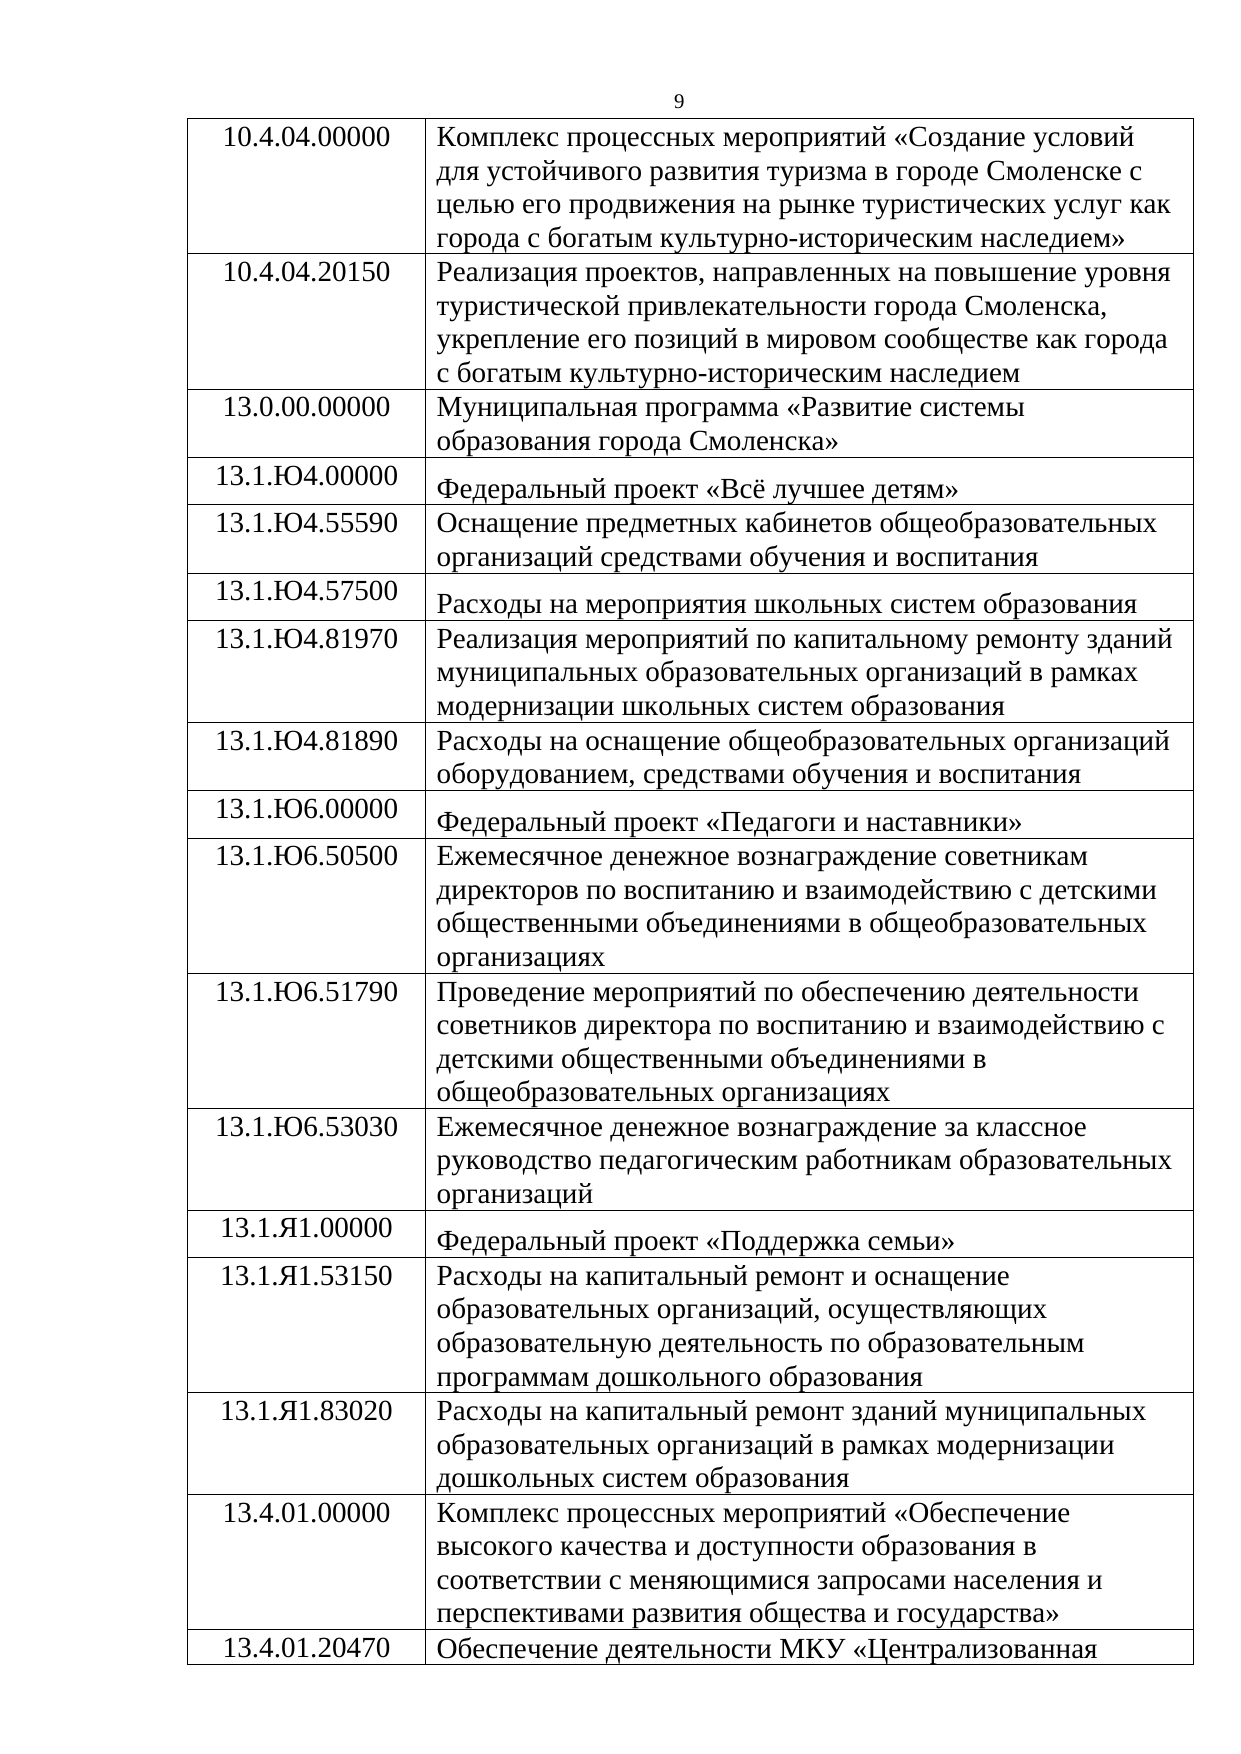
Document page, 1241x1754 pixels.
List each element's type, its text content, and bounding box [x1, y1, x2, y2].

table_cell Реализация мероприятий по капитальному ремонту зданий муниципальных образовательных организаций в рамках модернизации школьных систем образования [426, 621, 1193, 722]
table_cell Реализация проектов, направленных на повышение уровня туристической привлекательности города Смоленска, укрепление его позиций в мировом сообществе как города с богатым культурно-историческим наследием [426, 254, 1193, 388]
table_cell 13.4.01.20470 [188, 1630, 425, 1664]
table_cell Ежемесячное денежное вознаграждение советникам директоров по воспитанию и взаимодействию с детскими общественными объединениями в общеобразовательных организациях [426, 839, 1193, 973]
table_cell Федеральный проект «Педагоги и наставники» [426, 791, 1193, 837]
table_cell 10.4.04.20150 [188, 254, 425, 388]
table_cell 13.1.Я1.00000 [188, 1211, 425, 1257]
table_cell 13.1.Ю6.53030 [188, 1109, 425, 1209]
table_cell Расходы на капитальный ремонт и оснащение образовательных организаций, осуществляющих образовательную деятельность по образовательным программам дошкольного образования [426, 1258, 1193, 1392]
table_cell Муниципальная программа «Развитие системы образования города Смоленска» [426, 390, 1193, 457]
table_cell 13.1.Ю6.51790 [188, 974, 425, 1108]
table_cell 13.4.01.00000 [188, 1495, 425, 1629]
table_cell 10.4.04.00000 [188, 119, 425, 253]
table_cell Расходы на оснащение общеобразовательных организаций оборудованием, средствами обучения и воспитания [426, 723, 1193, 790]
table_cell 13.0.00.00000 [188, 390, 425, 457]
table_cell Ежемесячное денежное вознаграждение за классное руководство педагогическим работникам образовательных организаций [426, 1109, 1193, 1209]
table_cell Расходы на капитальный ремонт зданий муниципальных образовательных организаций в рамках модернизации дошкольных систем образования [426, 1393, 1193, 1494]
table_cell 13.1.Ю6.50500 [188, 839, 425, 973]
table_cell 13.1.Ю4.55590 [188, 505, 425, 572]
table_cell Федеральный проект «Поддержка семьи» [426, 1211, 1193, 1257]
table_cell 13.1.Ю4.81970 [188, 621, 425, 722]
table_cell Оснащение предметных кабинетов общеобразовательных организаций средствами обучения и воспитания [426, 505, 1193, 572]
table_cell Федеральный проект «Всё лучшее детям» [426, 458, 1193, 504]
table_cell 13.1.Я1.53150 [188, 1258, 425, 1392]
table_cell 13.1.Я1.83020 [188, 1393, 425, 1494]
table_cell 13.1.Ю4.57500 [188, 574, 425, 620]
table_cell Проведение мероприятий по обеспечению деятельности советников директора по воспитанию и взаимодействию с детскими общественными объединениями в общеобразовательных организациях [426, 974, 1193, 1108]
table_cell Комплекс процессных мероприятий «Создание условий для устойчивого развития туризма в городе Смоленске с целью его продвижения на рынке туристических услуг как города с богатым культурно-историческим наследием» [426, 119, 1193, 253]
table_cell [426, 1630, 1193, 1664]
table_cell 13.1.Ю6.00000 [188, 791, 425, 837]
table_cell Комплекс процессных мероприятий «Обеспечение высокого качества и доступности образования в соответствии с меняющимися запросами населения и перспективами развития общества и государства» [426, 1495, 1193, 1629]
table_cell 13.1.Ю4.81890 [188, 723, 425, 790]
table_cell Расходы на мероприятия школьных систем образования [426, 574, 1193, 620]
table_cell 13.1.Ю4.00000 [188, 458, 425, 504]
